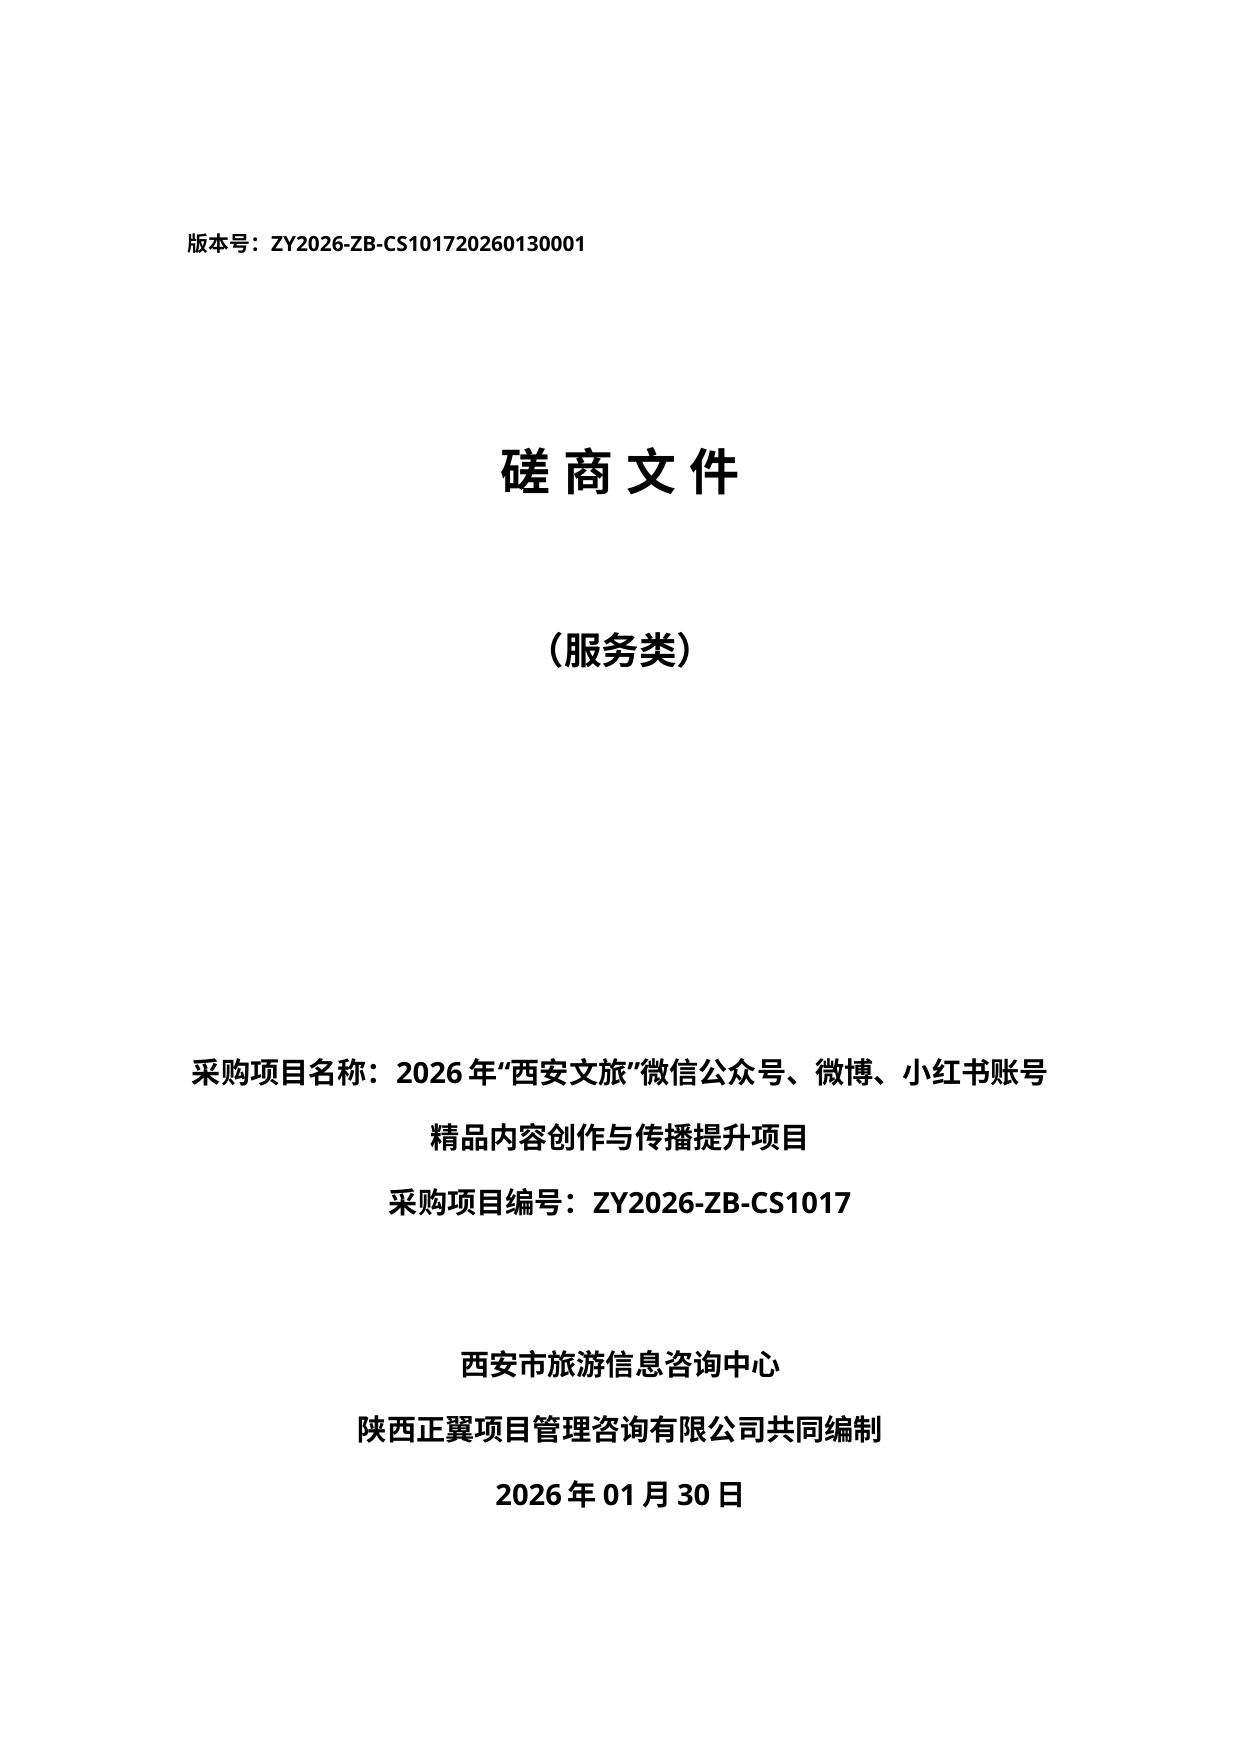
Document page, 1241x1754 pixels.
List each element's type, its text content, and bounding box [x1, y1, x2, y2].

text 版本号：ZY2026-ZB-CS101720260130001 [187, 227, 1053, 422]
text 采购项目名称：2026年“西安文旅”微信公众号、微博、小红书账号精品内容创作与传播提升项目 [187, 1039, 1053, 1169]
text 磋 商 文 件 [187, 422, 1053, 617]
text 采购项目编号：ZY2026-ZB-CS1017 [187, 1169, 1053, 1332]
text 陕西正翼项目管理咨询有限公司共同编制 [187, 1397, 1053, 1462]
text （服务类） [187, 617, 1053, 1039]
text 2026年01月30日 [187, 1462, 1053, 1527]
text 西安市旅游信息咨询中心 [187, 1332, 1053, 1397]
